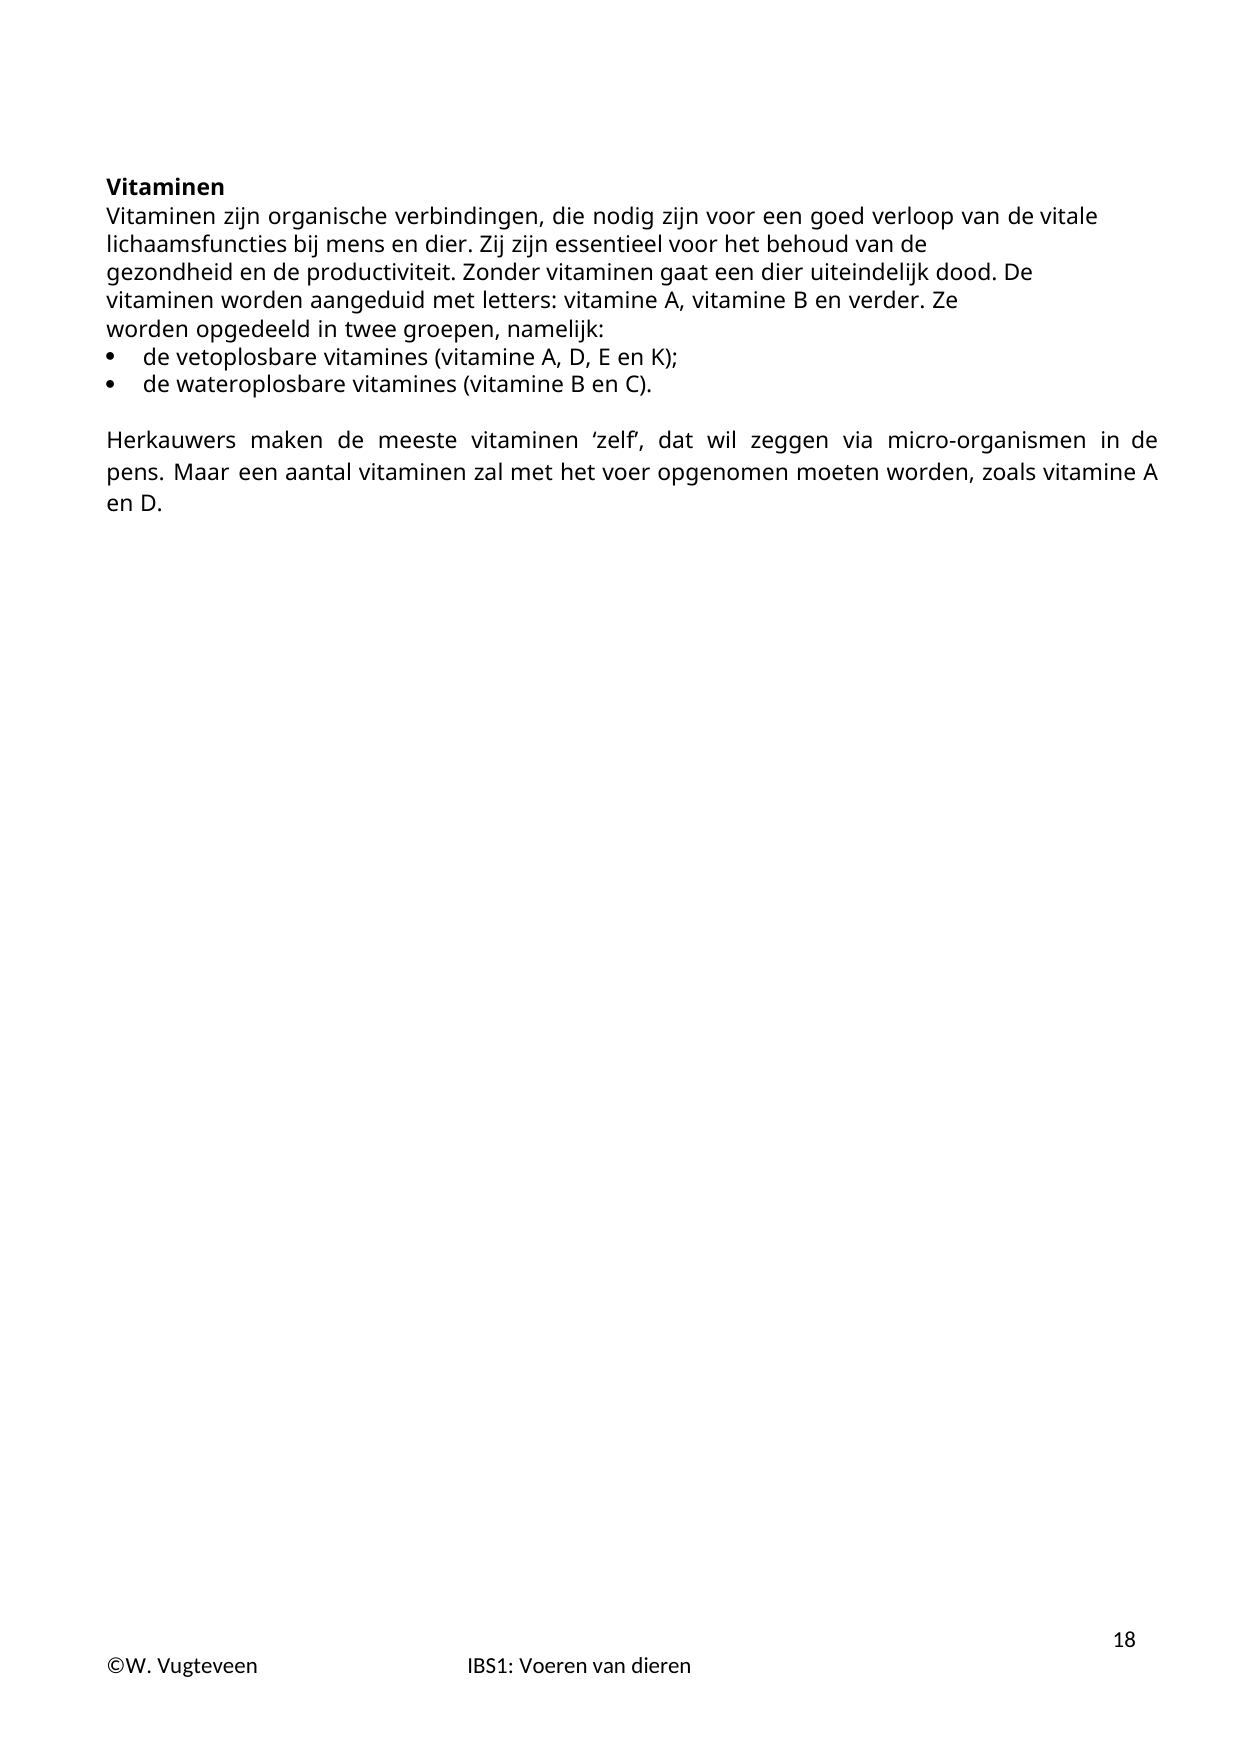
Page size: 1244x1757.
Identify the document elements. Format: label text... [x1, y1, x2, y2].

text gezondheid en de productiviteit. Zonder vitaminen gaat een dier uiteindelijk dood. De vitaminen worden aangeduid met letters: vitamine A, vitamine B en verder. Ze [106, 258, 1092, 314]
text worden opgedeeld in twee groepen, namelijk: [106, 314, 661, 341]
text Vitaminen zijn organische verbindingen, die nodig zijn voor een goed verloop van de vitale lichaamsfuncties bij mens en dier. Zij zijn essentieel voor het behoud van de [106, 202, 1123, 258]
text Herkauwers maken de meeste vitaminen ‘zelf’, dat wil zeggen via micro-organismen in de pens. Maar een aantal vitaminen zal met het voer opgenomen moeten worden, zoals vitamine A en D. [106, 424, 1158, 518]
text  de vetoplosbare vitamines (vitamine A, D, E en K); [106, 341, 759, 369]
text Vitaminen [106, 171, 257, 202]
text  de wateroplosbare vitamines (vitamine B en C). [106, 369, 720, 397]
